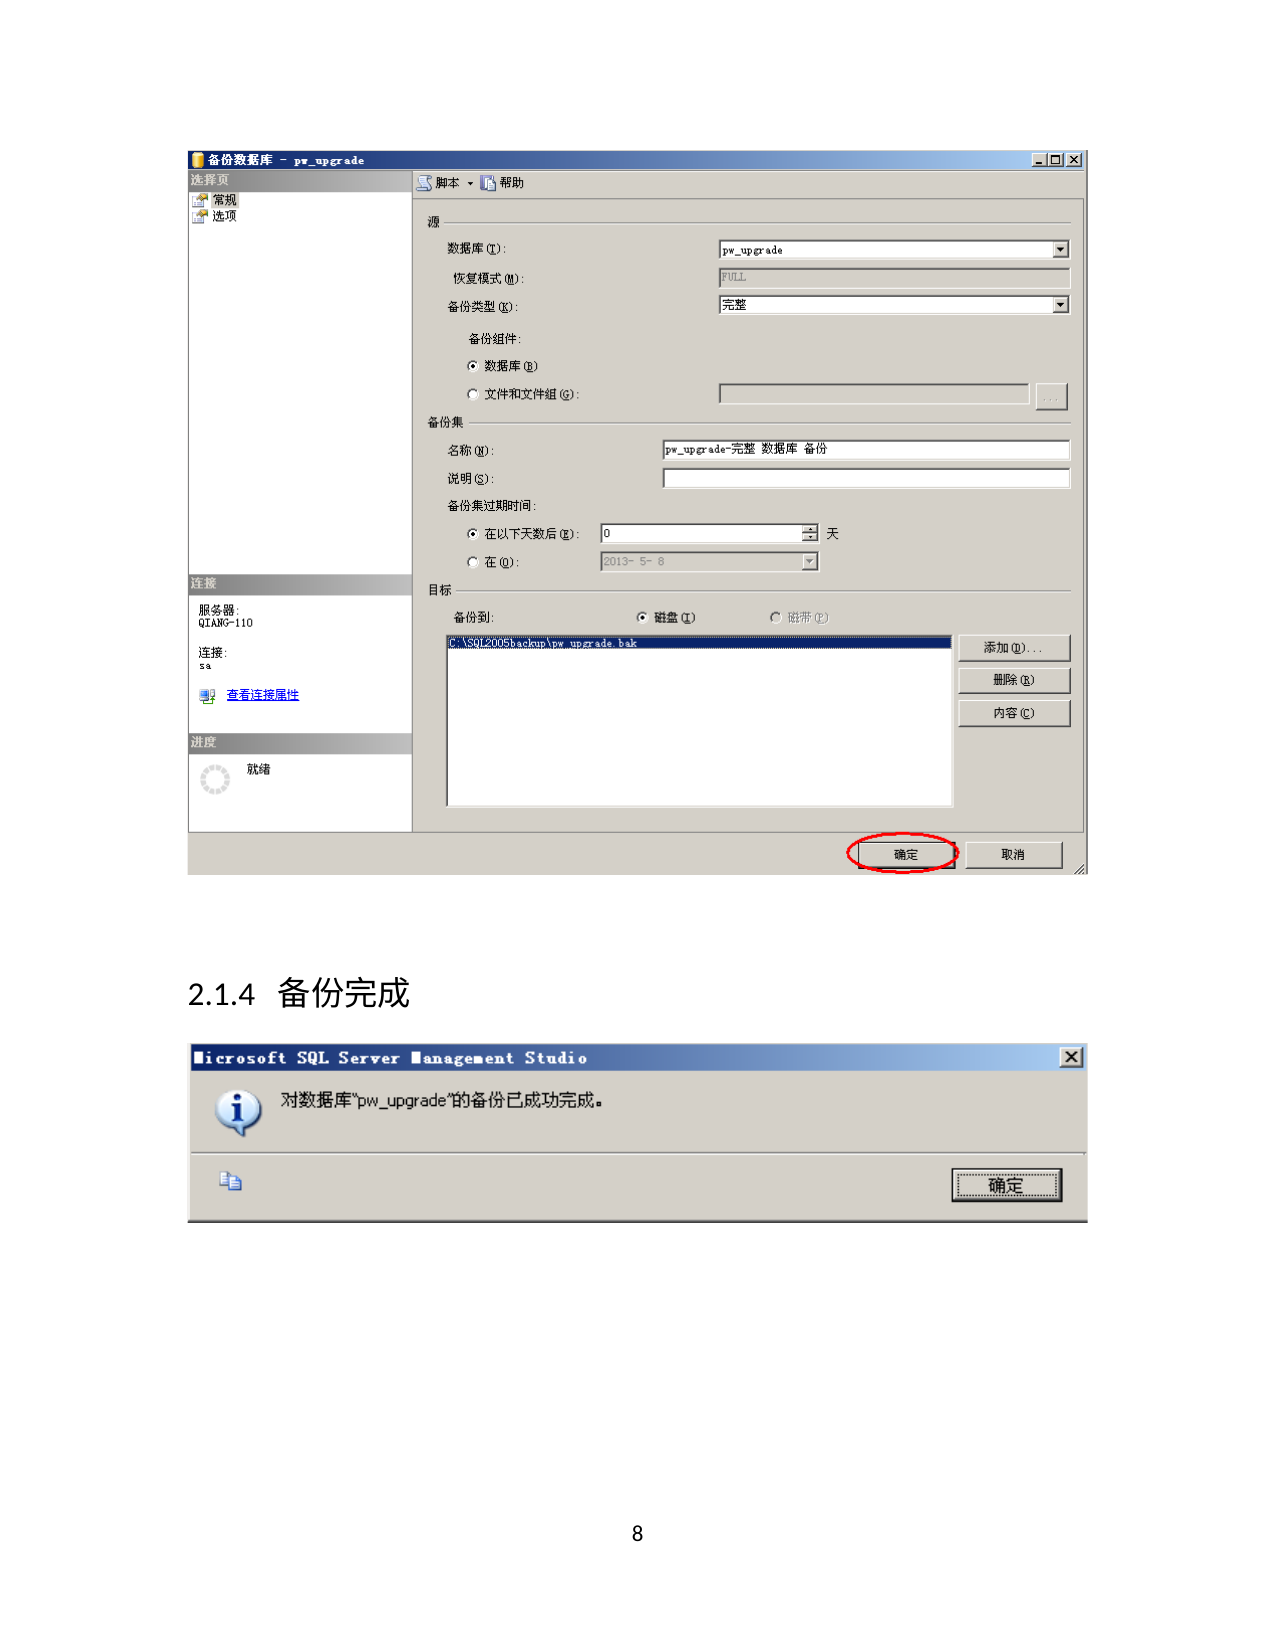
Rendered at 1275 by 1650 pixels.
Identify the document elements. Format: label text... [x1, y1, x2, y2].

text 2.1.4 备份完成 [187, 967, 1087, 1015]
picture [187, 150, 1088, 875]
picture [187, 1043, 1088, 1223]
